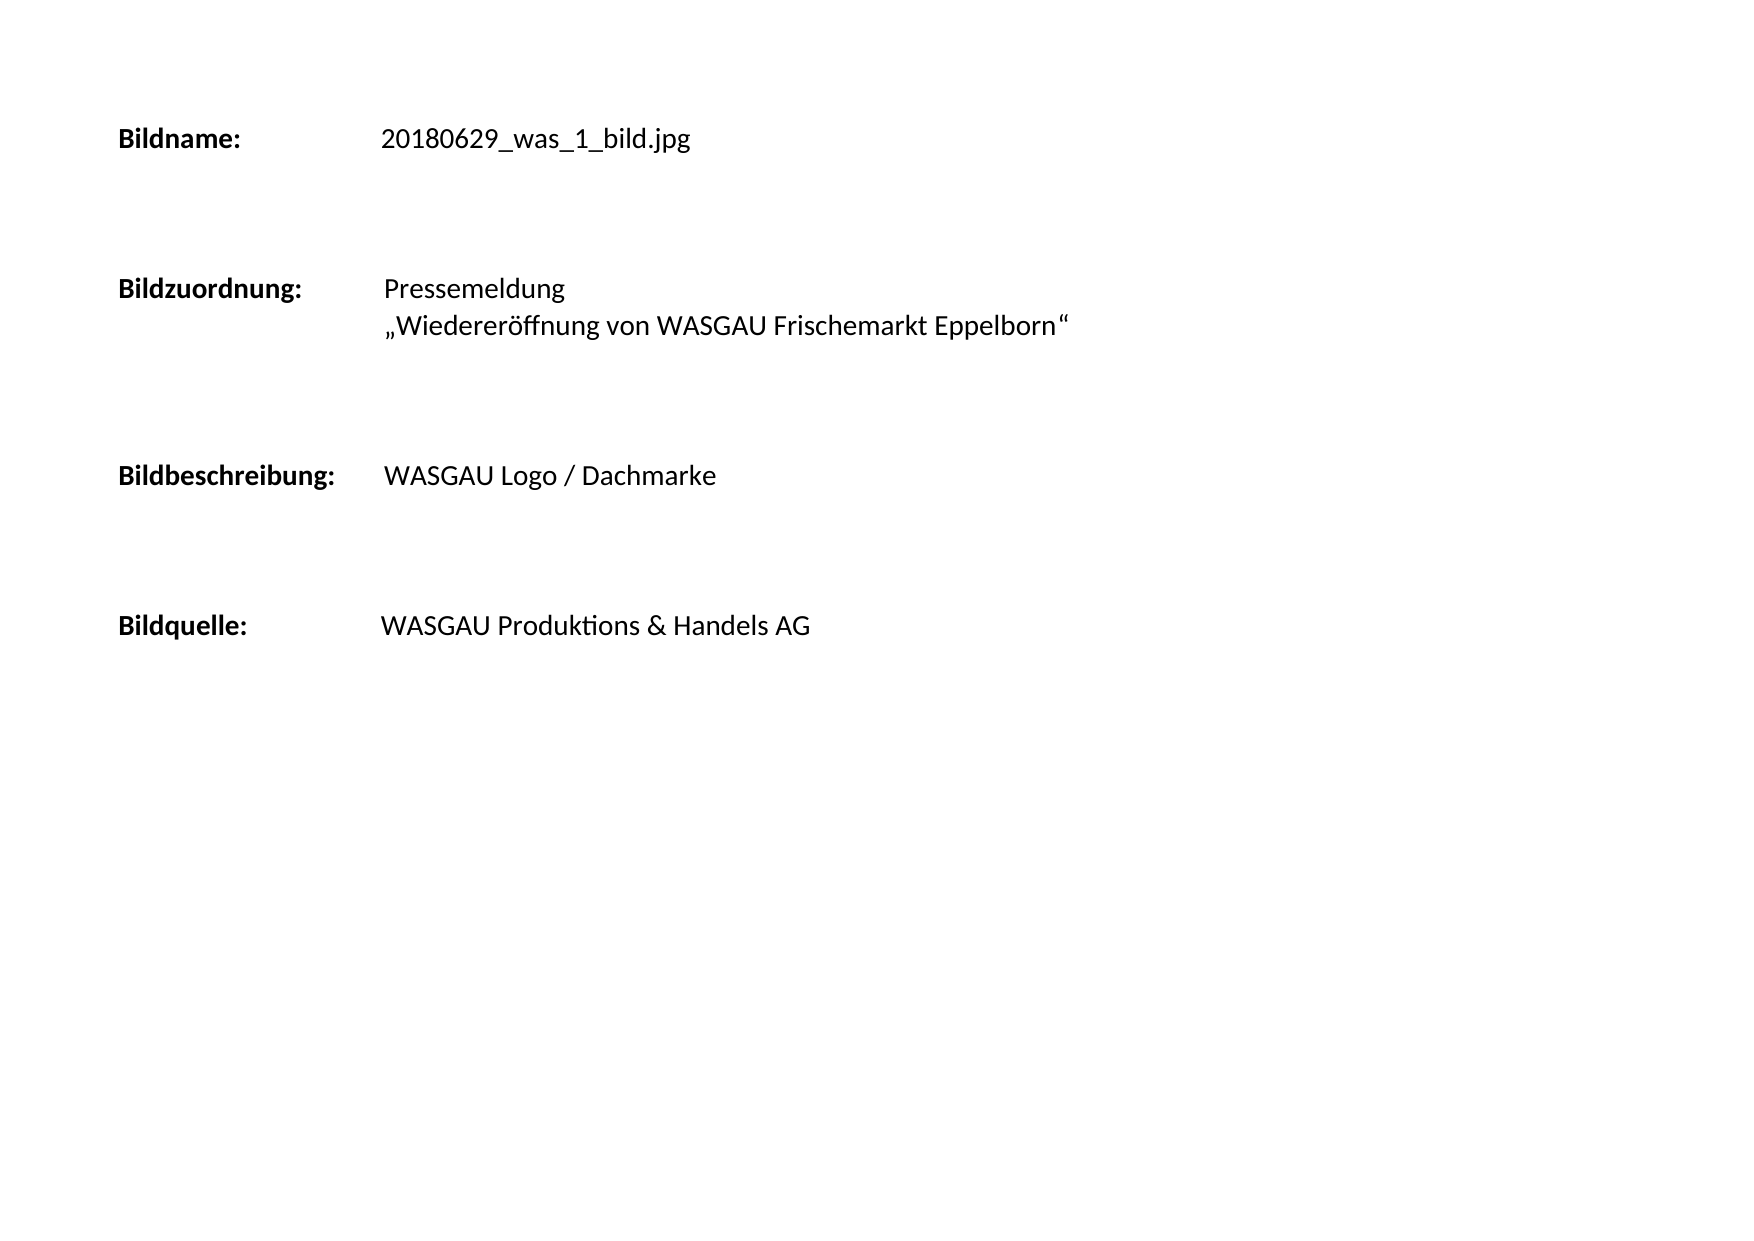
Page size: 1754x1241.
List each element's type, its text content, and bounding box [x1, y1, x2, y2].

text Bildquelle: WASGAU Produktions & Handels AG [118, 606, 1636, 643]
text Bildname: 20180629_was_1_bild.jpg [118, 118, 1636, 156]
text Bildbeschreibung: WASGAU Logo / Dachmarke [118, 456, 1636, 493]
text Bildzuordnung: Pressemeldung „Wiedereröffnung von WASGAU Frischemarkt Eppelborn“ [118, 268, 1636, 343]
